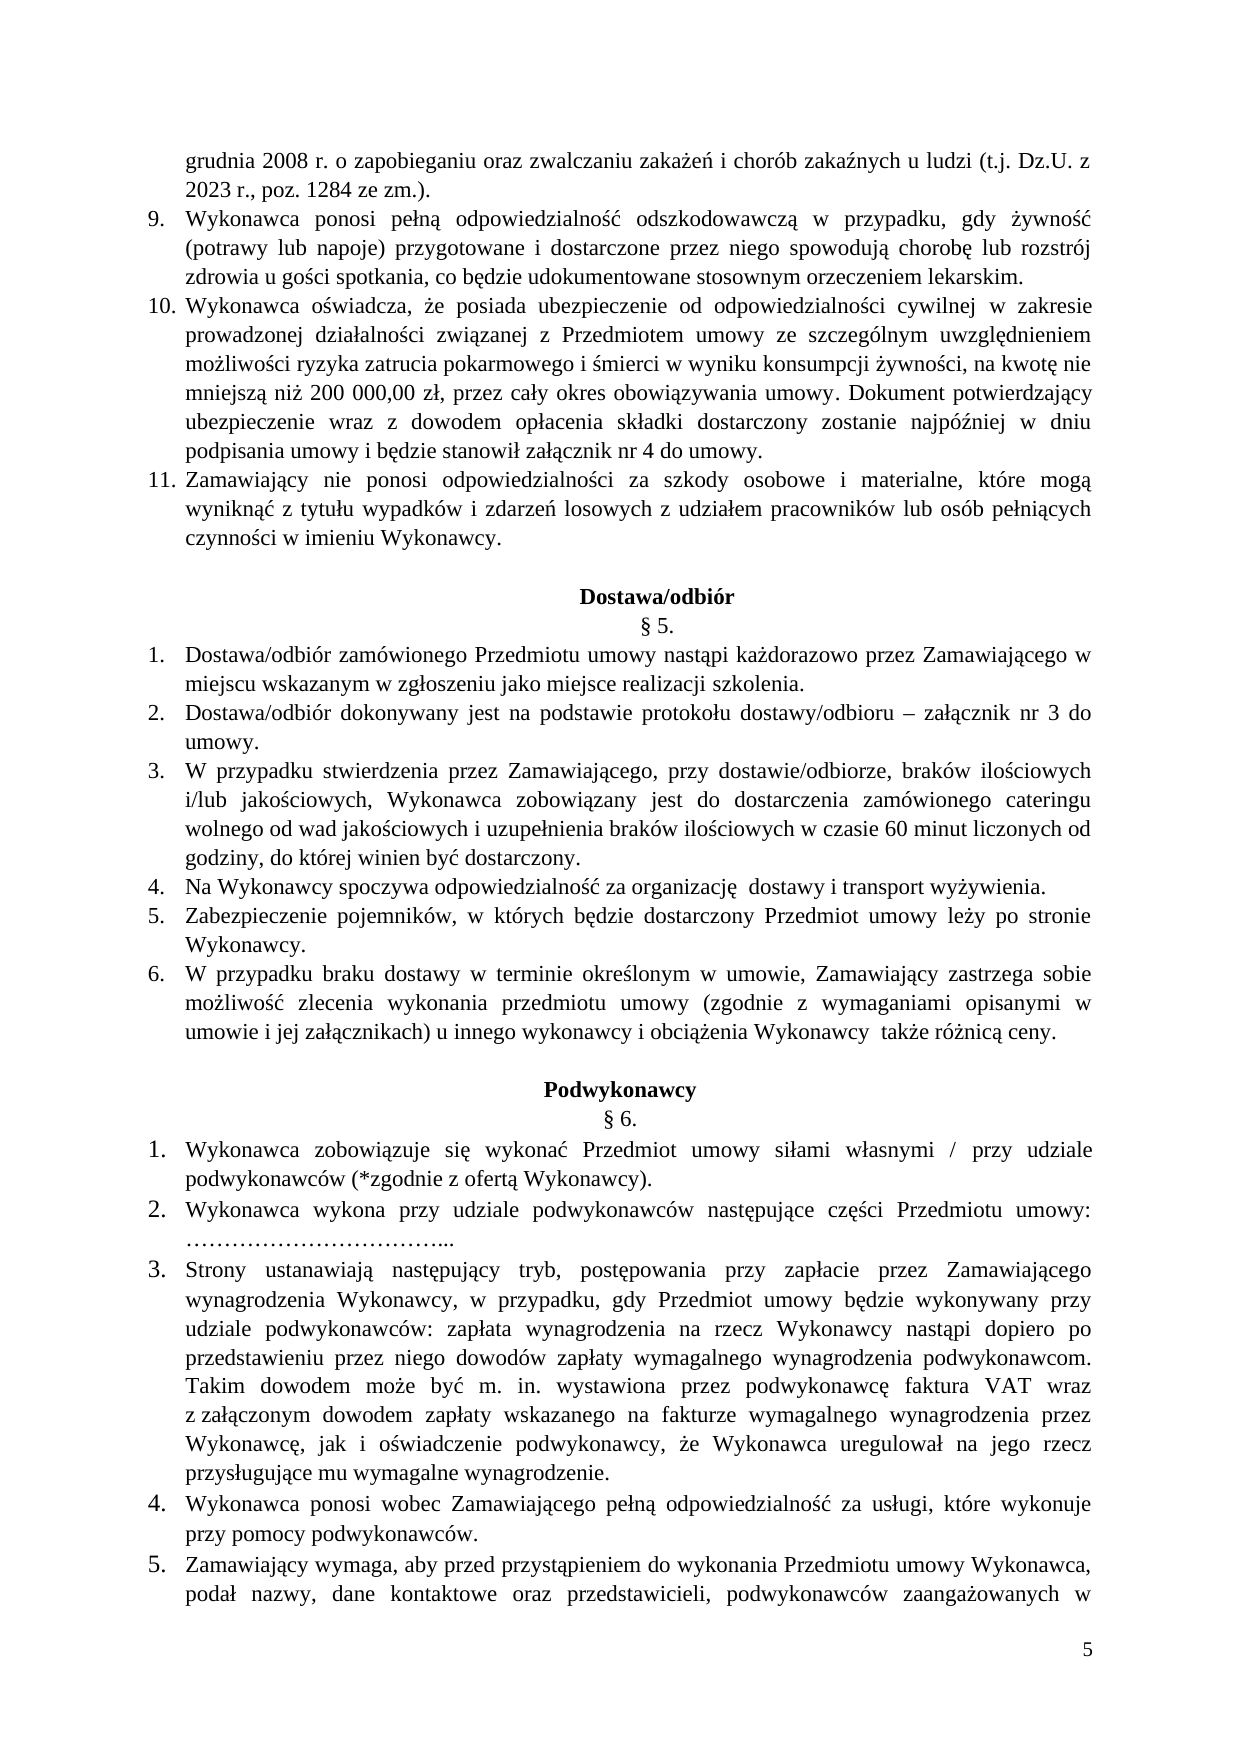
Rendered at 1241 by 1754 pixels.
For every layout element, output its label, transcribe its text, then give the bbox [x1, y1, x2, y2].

list Zabezpieczenie pojemników, w których będzie dostarczony Przedmiot umowy leży po stronie Wykonawcy. [148, 902, 1093, 957]
list Strony ustanawiają następujący tryb, postępowania przy zapłacie przez Zamawiającego wynagrodzenia Wykonawcy, w przypadku, gdy Przedmiot umowy będzie wykonywany przy udziale podwykonawców: zapłata wynagrodzenia na rzecz Wykonawcy nastąpi dopiero po przedstawieniu przez niego dowodów zapłaty wymagalnego wynagrodzenia podwykonawcom. Takim dowodem może być m. in. wystawiona przez podwykonawcę faktura VAT wraz z załączonym dowodem zapłaty wskazanego na fakturze wymagalnego wynagrodzenia przez Wykonawcę, jak i oświadczenie podwykonawcy, że Wykonawca uregulował na jego rzecz przysługujące mu wymagalne wynagrodzenie. [148, 1254, 1093, 1486]
text Podwykonawcy [148, 1076, 1093, 1102]
list Wykonawca oświadcza, że posiada ubezpieczenie od odpowiedzialności cywilnej w zakresie prowadzonej działalności związanej z Przedmiotem umowy ze szczególnym uwzględnieniem możliwości ryzyka zatrucia pokarmowego i śmierci w wyniku konsumpcji żywności, na kwotę nie mniejszą niż 200 000,00 zł, przez cały okres obowiązywania umowy. Dokument potwierdzający ubezpieczenie wraz z dowodem opłacenia składki dostarczony zostanie najpóźniej w dniu podpisania umowy i będzie stanowił załącznik nr 4 do umowy. [148, 292, 1093, 463]
list Wykonawca ponosi wobec Zamawiającego pełną odpowiedzialność za usługi, które wykonuje przy pomocy podwykonawców. [148, 1488, 1093, 1546]
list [148, 148, 1093, 203]
list W przypadku braku dostawy w terminie określonym w umowie, Zamawiający zastrzega sobie możliwość zlecenia wykonania przedmiotu umowy (zgodnie z wymaganiami opisanymi w umowie i jej załącznikach) u innego wykonawcy i obciążenia Wykonawcy także różnicą ceny. [148, 960, 1093, 1044]
list W przypadku stwierdzenia przez Zamawiającego, przy dostawie/odbiorze, braków ilościowych i/lub jakościowych, Wykonawca zobowiązany jest do dostarczenia zamówionego cateringu wolnego od wad jakościowych i uzupełnienia braków ilościowych w czasie 60 minut liczonych od godziny, do której winien być dostarczony. [148, 757, 1093, 870]
list Dostawa/odbiór zamówionego Przedmiotu umowy nastąpi każdorazowo przez Zamawiającego w miejscu wskazanym w zgłoszeniu jako miejsce realizacji szkolenia. [148, 641, 1093, 697]
list Dostawa/odbiór dokonywany jest na podstawie protokołu dostawy/odbioru – załącznik nr 3 do umowy. [148, 699, 1093, 754]
list Wykonawca wykona przy udziale podwykonawców następujące części Przedmiotu umowy: ……………………………... [148, 1194, 1093, 1252]
text § 5. [148, 612, 1093, 639]
list Zamawiający nie ponosi odpowiedzialności za szkody osobowe i materialne, które mogą wyniknąć z tytułu wypadków i zdarzeń losowych z udziałem pracowników lub osób pełniących czynności w imieniu Wykonawcy. [148, 466, 1093, 550]
text Dostawa/odbiór [148, 583, 1093, 610]
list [148, 1549, 1093, 1606]
list Wykonawca ponosi pełną odpowiedzialność odszkodowawczą w przypadku, gdy żywność (potrawy lub napoje) przygotowane i dostarczone przez niego spowodują chorobę lub rozstrój zdrowia u gości spotkania, co będzie udokumentowane stosownym orzeczeniem lekarskim. [148, 206, 1093, 290]
list Na Wykonawcy spoczywa odpowiedzialność za organizację dostawy i transport wyżywienia. [148, 873, 1093, 899]
list Wykonawca zobowiązuje się wykonać Przedmiot umowy siłami własnymi / przy udziale podwykonawców (*zgodnie z ofertą Wykonawcy). [148, 1134, 1093, 1191]
text § 6. [148, 1105, 1093, 1131]
